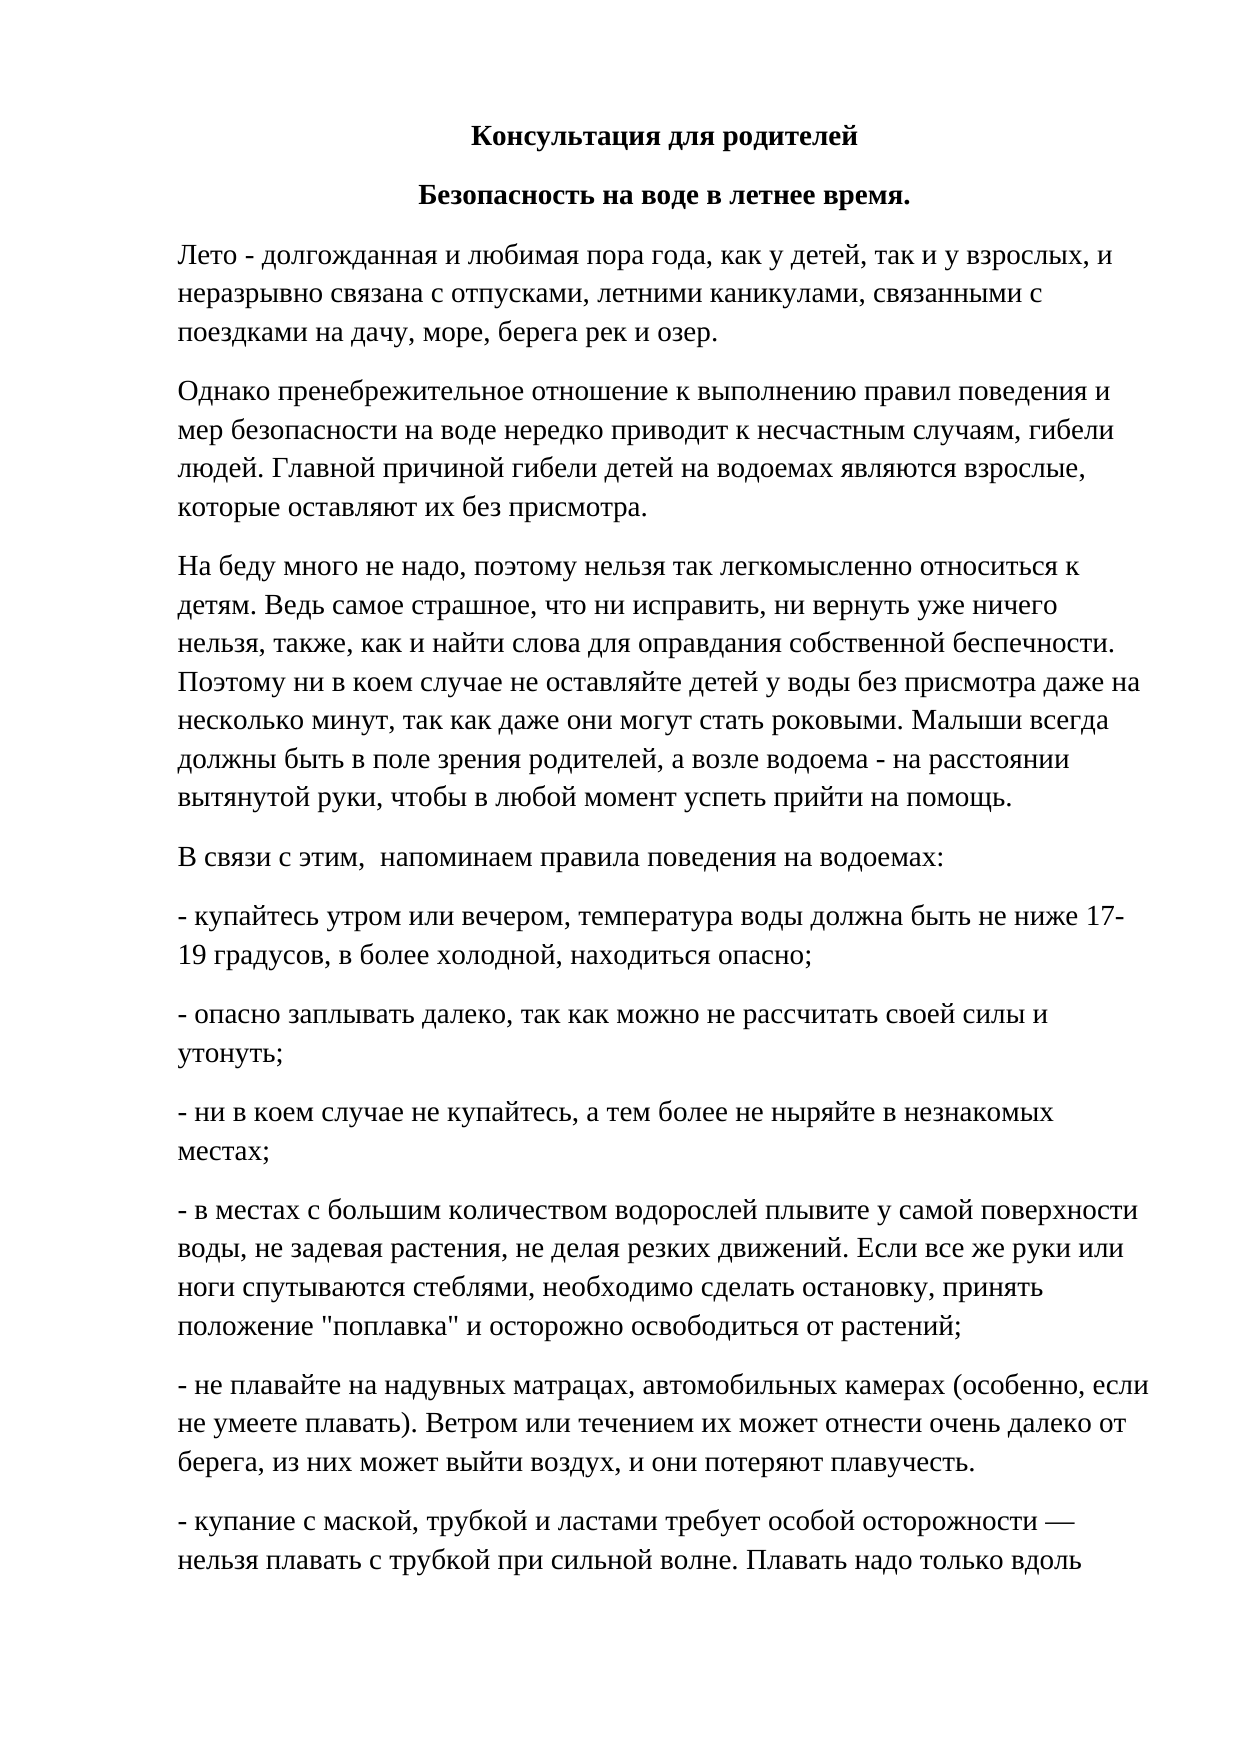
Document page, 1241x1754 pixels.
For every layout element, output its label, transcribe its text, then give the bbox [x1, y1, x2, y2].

text На беду много не надо, поэтому нельзя так легкомысленно относиться к детям. Ведь самое страшное, что ни исправить, ни вернуть уже ничего нельзя, также, как и найти слова для оправдания собственной беспечности. Поэтому ни в коем случае не оставляйте детей у воды без присмотра даже на несколько минут, так как даже они могут стать роковыми. Малыши всегда должны быть в поле зрения родителей, а возле водоема - на расстоянии вытянутой руки, чтобы в любой момент успеть прийти на помощь. [177, 548, 1152, 813]
text Однако пренебрежительное отношение к выполнению правил поведения и мер безопасности на воде нередко приводит к несчастным случаям, гибели людей. Главной причиной гибели детей на водоемах являются взрослые, которые оставляют их без присмотра. [177, 373, 1152, 522]
text Лето - долгожданная и любимая пора года, как у детей, так и у взрослых, и неразрывно связана с отпусками, летними каникулами, связанными с поездками на дачу, море, берега рек и озер. [177, 237, 1152, 347]
text Консультация для родителей [177, 118, 1152, 152]
text - купайтесь утром или вечером, температура воды должна быть не ниже 17-19 градусов, в более холодной, находиться опасно; [177, 898, 1152, 970]
text - не плавайте на надувных матрацах, автомобильных камерах (особенно, если не умеете плавать). Ветром или течением их может отнести очень далеко от берега, из них может выйти воздух, и они потеряют плавучесть. [177, 1367, 1152, 1478]
text В связи с этим, напоминаем правила поведения на водоемах: [177, 839, 1152, 872]
text - опасно заплывать далеко, так как можно не рассчитать своей силы и утонуть; [177, 996, 1152, 1068]
text - в местах с большим количеством водорослей плывите у самой поверхности воды, не задевая растения, не делая резких движений. Если все же руки или ноги спутываются стеблями, необходимо сделать остановку, принять положение "поплавка" и осторожно освободиться от растений; [177, 1192, 1152, 1341]
text Безопасность на воде в летнее время. [177, 177, 1152, 211]
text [177, 1503, 1152, 1576]
text - ни в коем случае не купайтесь, а тем более не ныряйте в незнакомых местах; [177, 1094, 1152, 1166]
